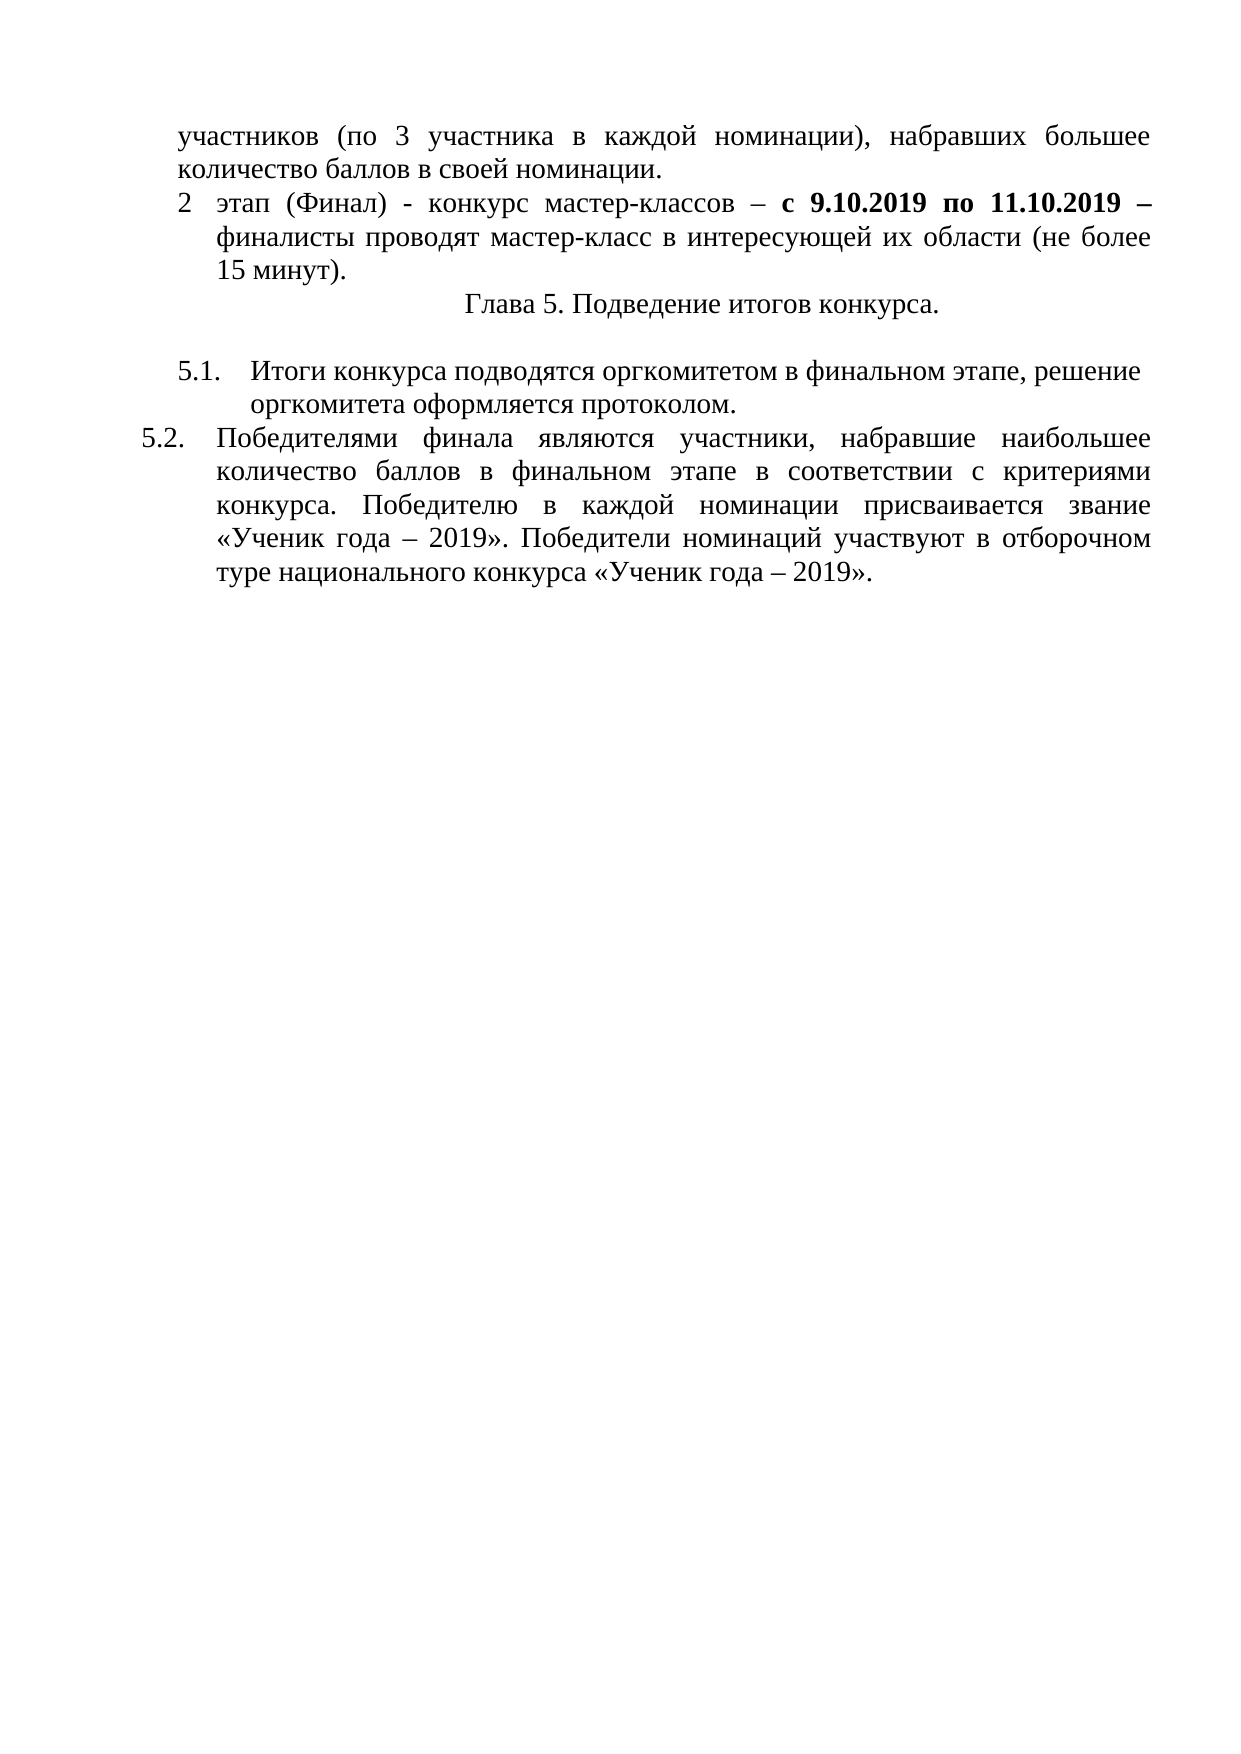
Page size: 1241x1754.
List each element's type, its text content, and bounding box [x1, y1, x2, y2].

list Победителями финала являются участники, набравшие наибольшее количество баллов в финальном этапе в соответствии с критериями конкурса. Победителю в каждой номинации присваивается звание «Ученик года – 2019». Победители номинаций участвуют в отборочном туре национального конкурса «Ученик года – 2019». [141, 420, 1152, 588]
text оргкомитета оформляется протоколом. [177, 386, 1152, 420]
text 5.1. Итоги конкурса подводятся оргкомитетом в финальном этапе, решение [177, 353, 1152, 386]
list этап (Финал) - конкурс мастер-классов – с 9.10.2019 по 11.10.2019 – финалисты проводят мастер-класс в интересующей их области (не более 15 минут). [177, 185, 1152, 286]
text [177, 118, 1152, 185]
text Глава 5. Подведение итогов конкурса. [252, 286, 1152, 319]
